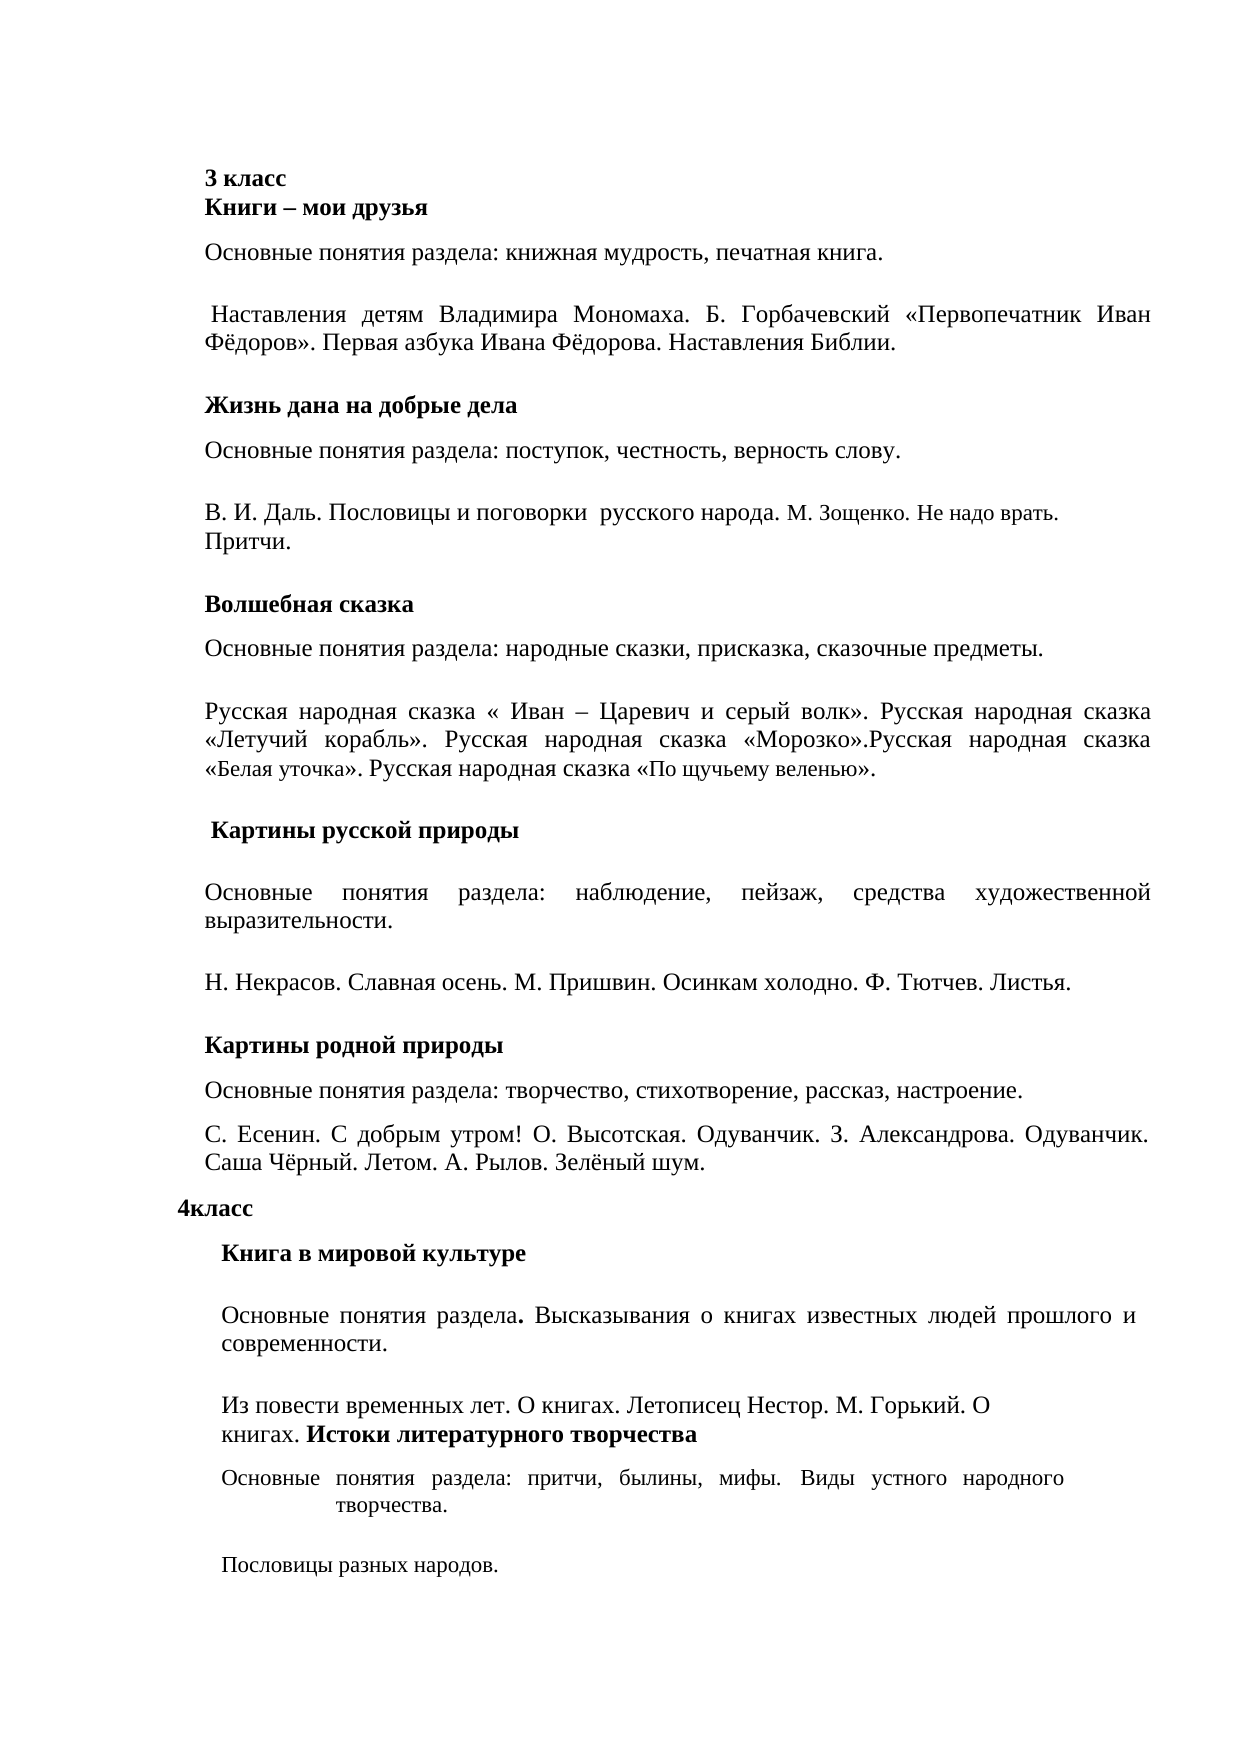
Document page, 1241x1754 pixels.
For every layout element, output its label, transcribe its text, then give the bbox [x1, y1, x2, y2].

text Н. Некрасов. Славная осень. М. Пришвин. Осинкам холодно. Ф. Тютчев. Листья. [204, 967, 1152, 996]
text Картины русской природы [211, 815, 1152, 844]
text Жизнь дана на добрые дела [204, 390, 1152, 419]
text Волшебная сказка [204, 589, 1152, 617]
text Основные понятия раздела. Высказывания о книгах известных людей прошлого и современности. [221, 1301, 1137, 1357]
text Картины родной природы [204, 1030, 1152, 1059]
text Пословицы разных народов. [221, 1551, 1152, 1577]
text Основные понятия раздела: народные сказки, присказка, сказочные предметы. [204, 634, 1152, 662]
list класс [204, 163, 1152, 192]
text Из повести временных лет. О книгах. Летописец Нестор. М. Горький. О книгах. Истоки литературного творчества [221, 1391, 1018, 1448]
text Наставления детям Владимира Мономаха. Б. Горбачевский «Первопечатник Иван Фёдоров». Первая азбука Ивана Фёдорова. Наставления Библии. [204, 301, 1152, 356]
text Книга в мировой культуре [221, 1238, 1152, 1267]
text Основные понятия раздела: поступок, честность, верность слову. [204, 436, 1152, 464]
text Основные понятия раздела: книжная мудрость, печатная книга. [204, 238, 1152, 266]
text С. Есенин. С добрым утром! О. Высотская. Одуванчик. З. Александрова. Одуванчик. Саша Чёрный. Летом. А. Рылов. Зелёный шум. [204, 1120, 1149, 1176]
text Основные понятия раздела: творчество, стихотворение, рассказ, настроение. [204, 1076, 1152, 1104]
text В. И. Даль. Пословицы и поговорки русского народа. М. Зощенко. Не надо врать. Притчи. [204, 497, 1152, 555]
text Книги – мои друзья [204, 192, 1152, 221]
text Основные понятия раздела: притчи, былины, мифы. Виды устного народного творчества. [221, 1464, 1152, 1517]
text Русская народная сказка « Иван – Царевич и серый волк». Русская народная сказка «Летучий корабль». Русская народная сказка «Морозко».Русская народная сказка «Белая уточка». Русская народная сказка «По щучьему веленью». [204, 697, 1152, 781]
text Основные понятия раздела: наблюдение, пейзаж, средства художественной выразительности. [204, 878, 1152, 934]
text 4класс [177, 1193, 1152, 1221]
